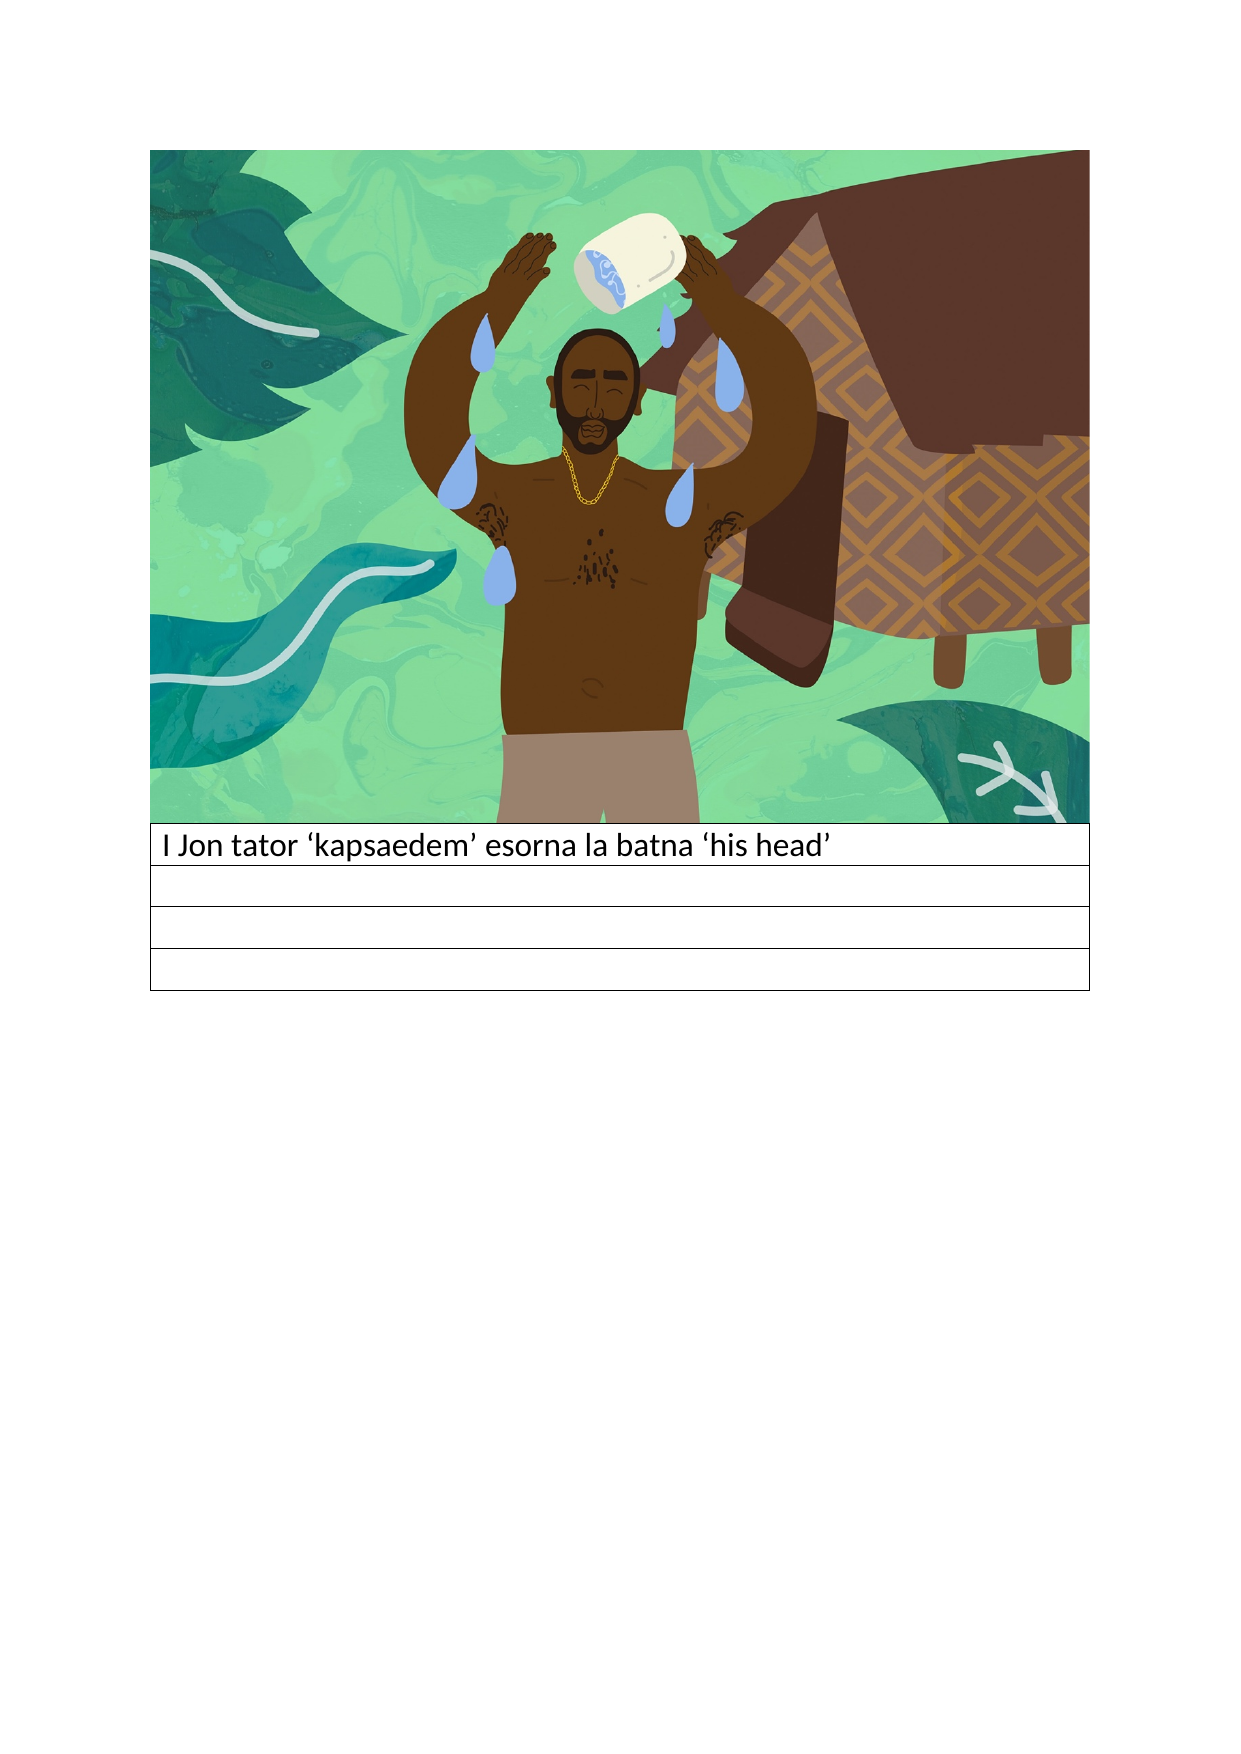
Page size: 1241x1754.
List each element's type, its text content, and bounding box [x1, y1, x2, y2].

table_cell [151, 866, 1089, 906]
table_cell [151, 907, 1089, 948]
table_header I Jon tator ‘kapsaedem’ esorna la batna ‘his head’ [151, 824, 1089, 864]
table_cell [151, 949, 1089, 990]
picture [150, 150, 1090, 823]
